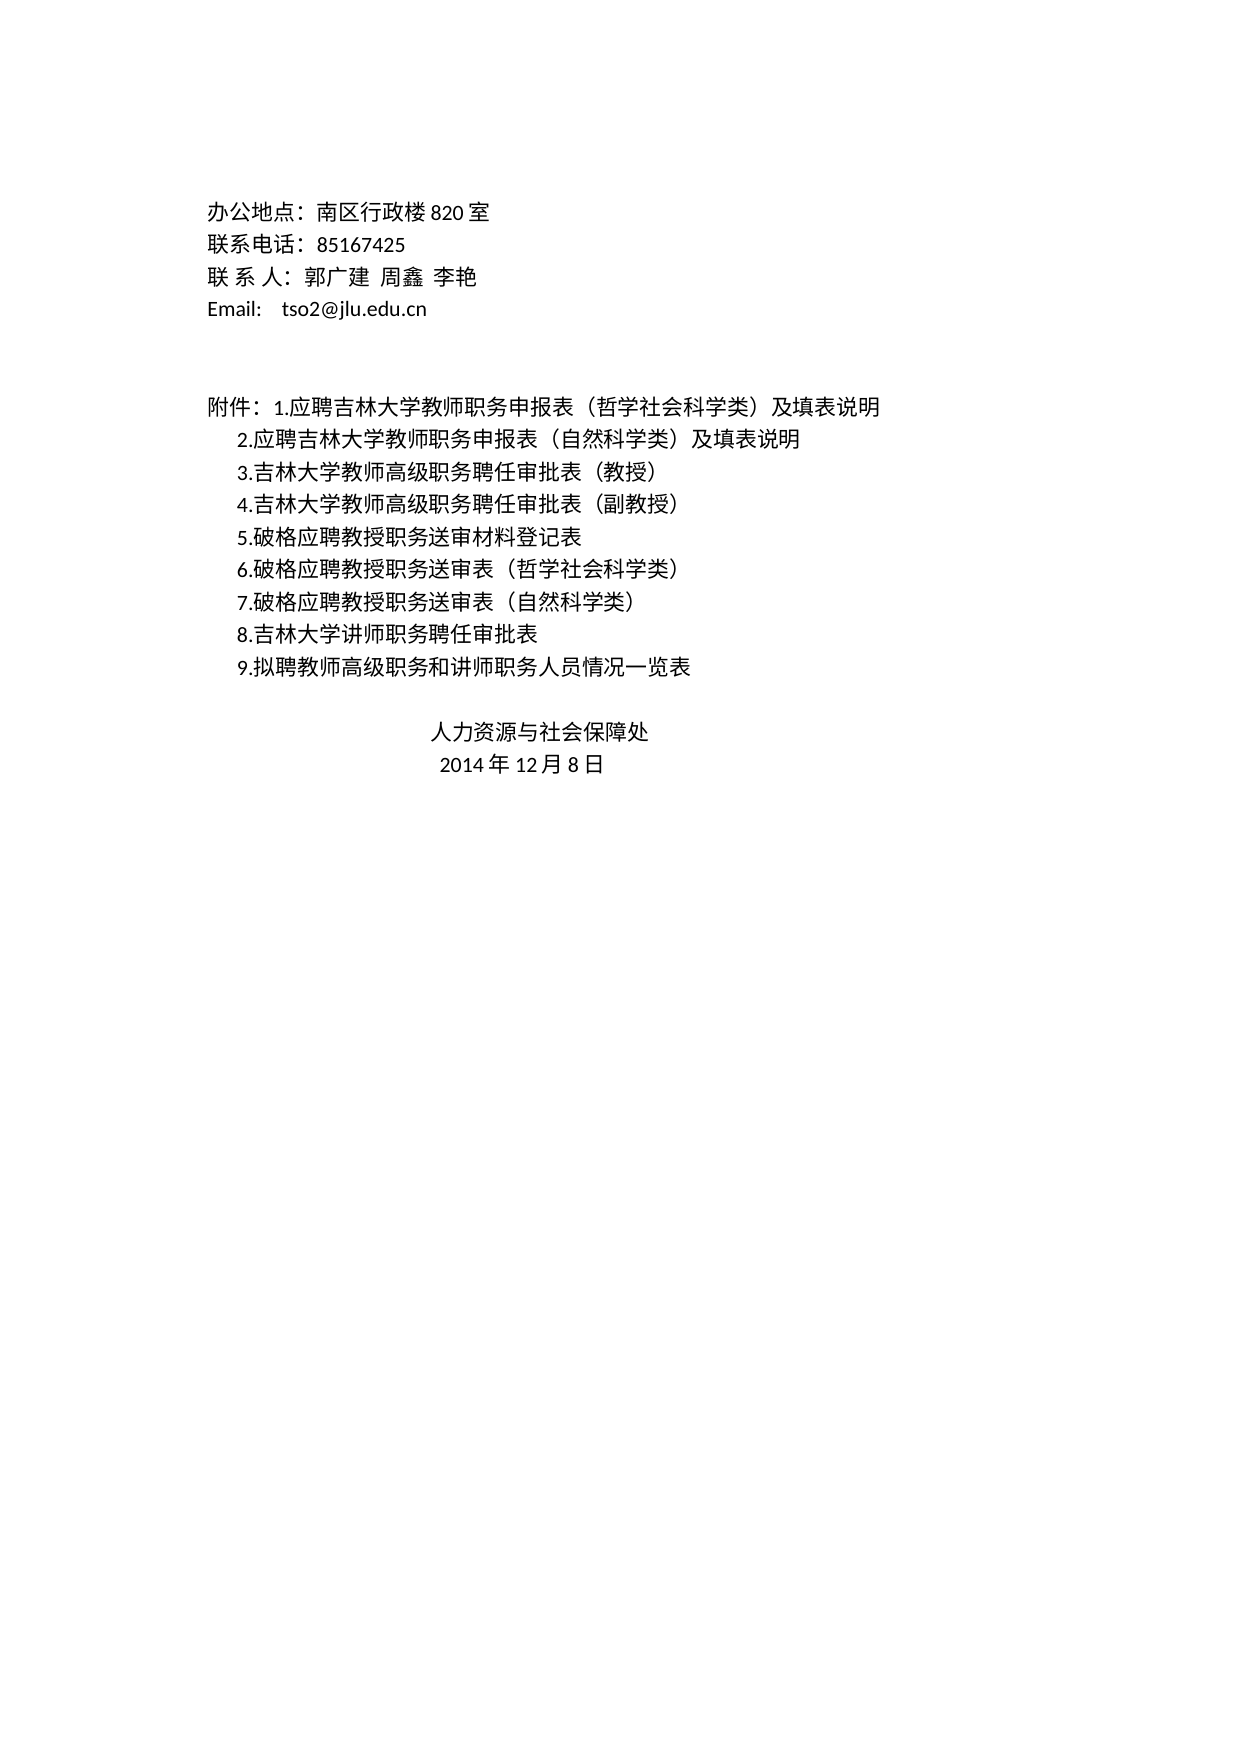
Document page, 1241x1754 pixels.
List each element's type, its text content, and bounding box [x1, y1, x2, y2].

text 5.破格应聘教授职务送审材料登记表 [187, 519, 1053, 552]
text 联 系 人：郭广建 周鑫 李艳 [187, 259, 1053, 292]
text 附件：1.应聘吉林大学教师职务申报表（哲学社会科学类）及填表说明 [187, 389, 1053, 422]
text 人力资源与社会保障处 [187, 714, 1053, 747]
text 2.应聘吉林大学教师职务申报表（自然科学类）及填表说明 [187, 422, 1053, 454]
text 联系电话：85167425 [187, 227, 1053, 259]
text Email: tso2@jlu.edu.cn [187, 292, 1053, 324]
text 3.吉林大学教师高级职务聘任审批表（教授） [187, 454, 1053, 487]
text 9.拟聘教师高级职务和讲师职务人员情况一览表 [187, 649, 1053, 682]
text 办公地点：南区行政楼820室 [187, 194, 1053, 227]
text 4.吉林大学教师高级职务聘任审批表（副教授） [187, 487, 1053, 519]
text 8.吉林大学讲师职务聘任审批表 [187, 617, 1053, 649]
text 7.破格应聘教授职务送审表（自然科学类） [187, 584, 1053, 617]
text 6.破格应聘教授职务送审表（哲学社会科学类） [187, 552, 1053, 584]
text 2014年12月8日 [187, 747, 1053, 779]
